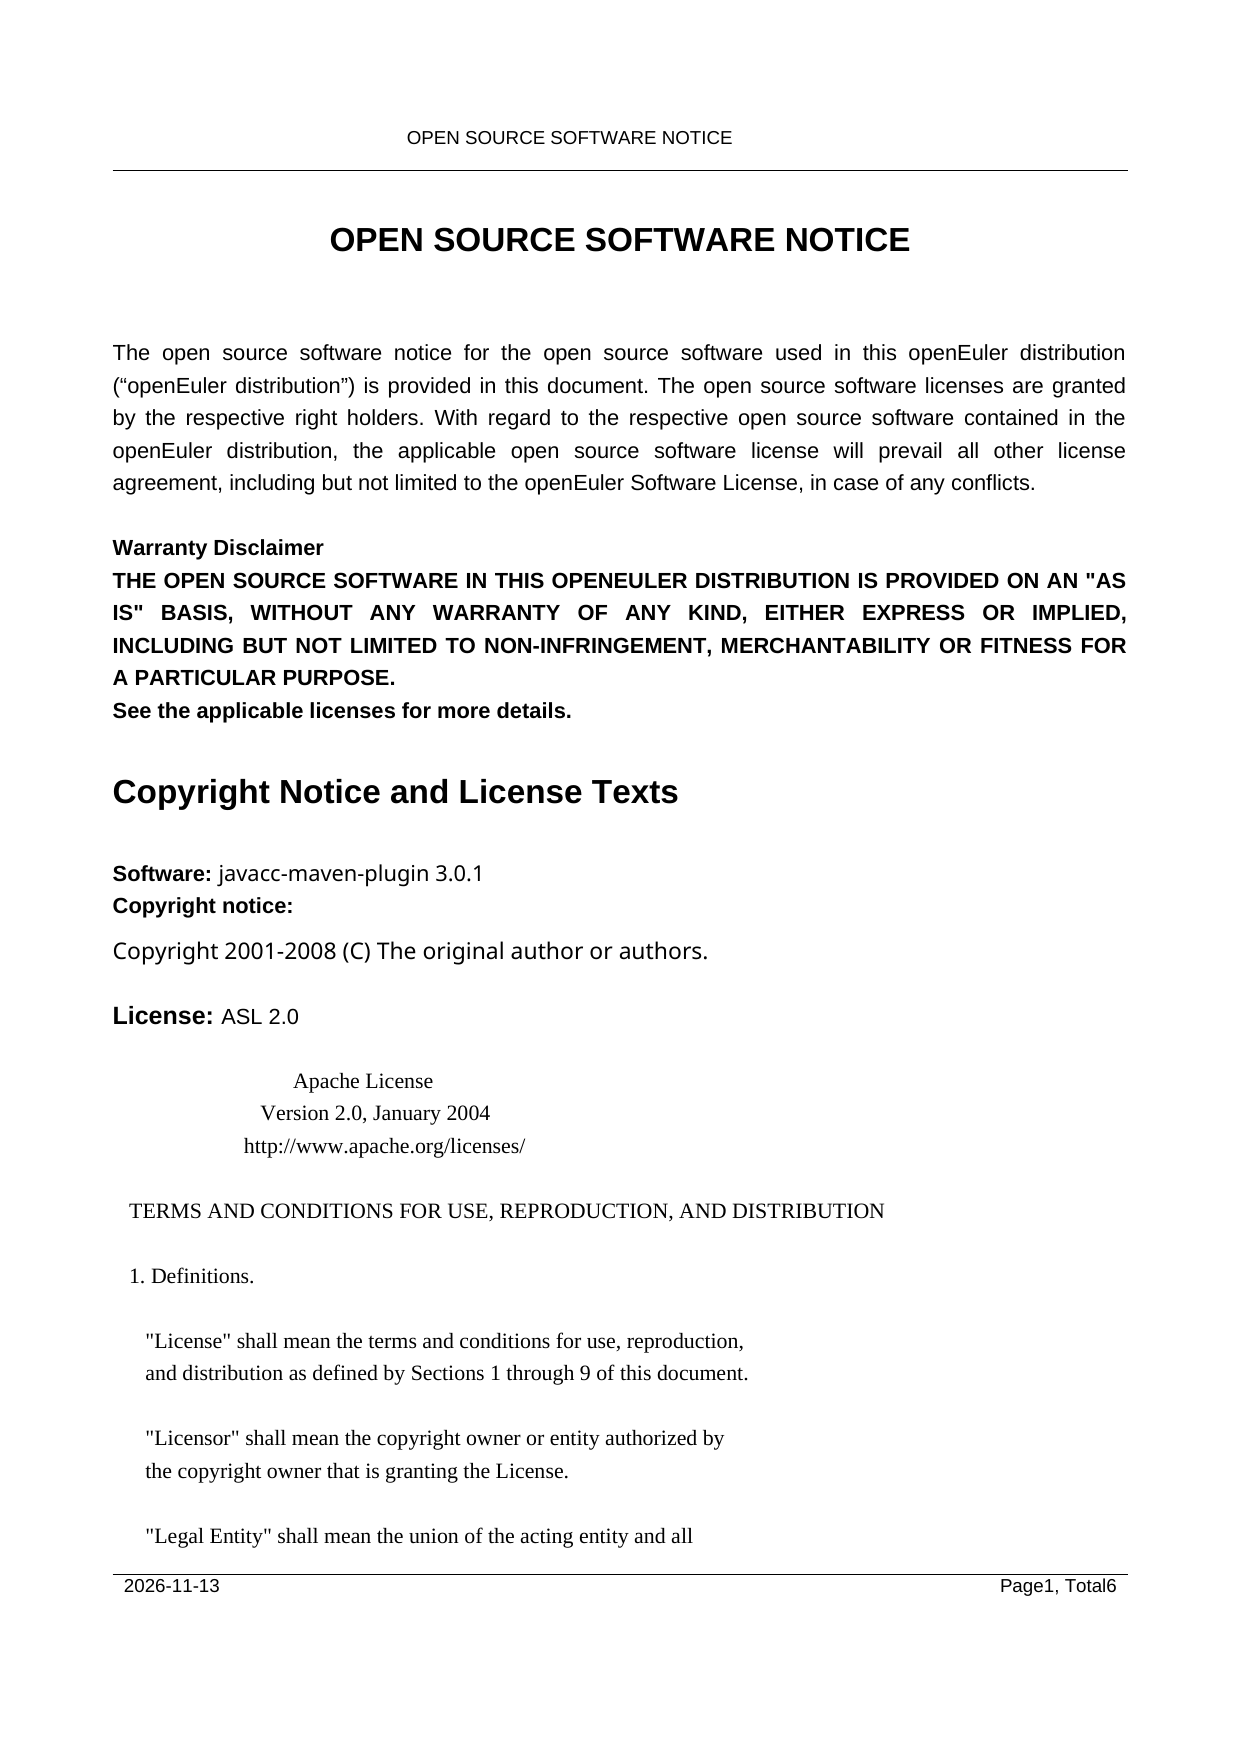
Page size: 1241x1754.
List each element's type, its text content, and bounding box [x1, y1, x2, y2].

text Copyright notice: [112, 889, 1128, 921]
text Copyright Notice and License Texts [112, 759, 1128, 824]
text Warranty Disclaimer [112, 531, 1128, 564]
text The open source software notice for the open source software used in this openEuler distribution (“openEuler distribution”) is provided in this document. The open source software licenses are granted by the respective right holders. With regard to the respective open source software contained in the openEuler distribution, the applicable open source software license will prevail all other license agreement, including but not limited to the openEuler Software License, in case of any conflicts. [112, 336, 1128, 499]
text Copyright 2001-2008 (C) The original author or authors. [112, 934, 1128, 999]
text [112, 1031, 1128, 1551]
text License: ASL 2.0 [112, 999, 1128, 1031]
text OPEN SOURCE SOFTWARE NOTICE [112, 206, 1128, 271]
title Software: javacc-maven-plugin 3.0.1 [112, 856, 1128, 889]
text THE OPEN SOURCE SOFTWARE IN THIS OPENEULER DISTRIBUTION IS PROVIDED ON AN "AS IS" BASIS, WITHOUT ANY WARRANTY OF ANY KIND, EITHER EXPRESS OR IMPLIED, INCLUDING BUT NOT LIMITED TO NON-INFRINGEMENT, MERCHANTABILITY OR FITNESS FOR A PARTICULAR PURPOSE. See the applicable licenses for more details. [112, 564, 1128, 726]
